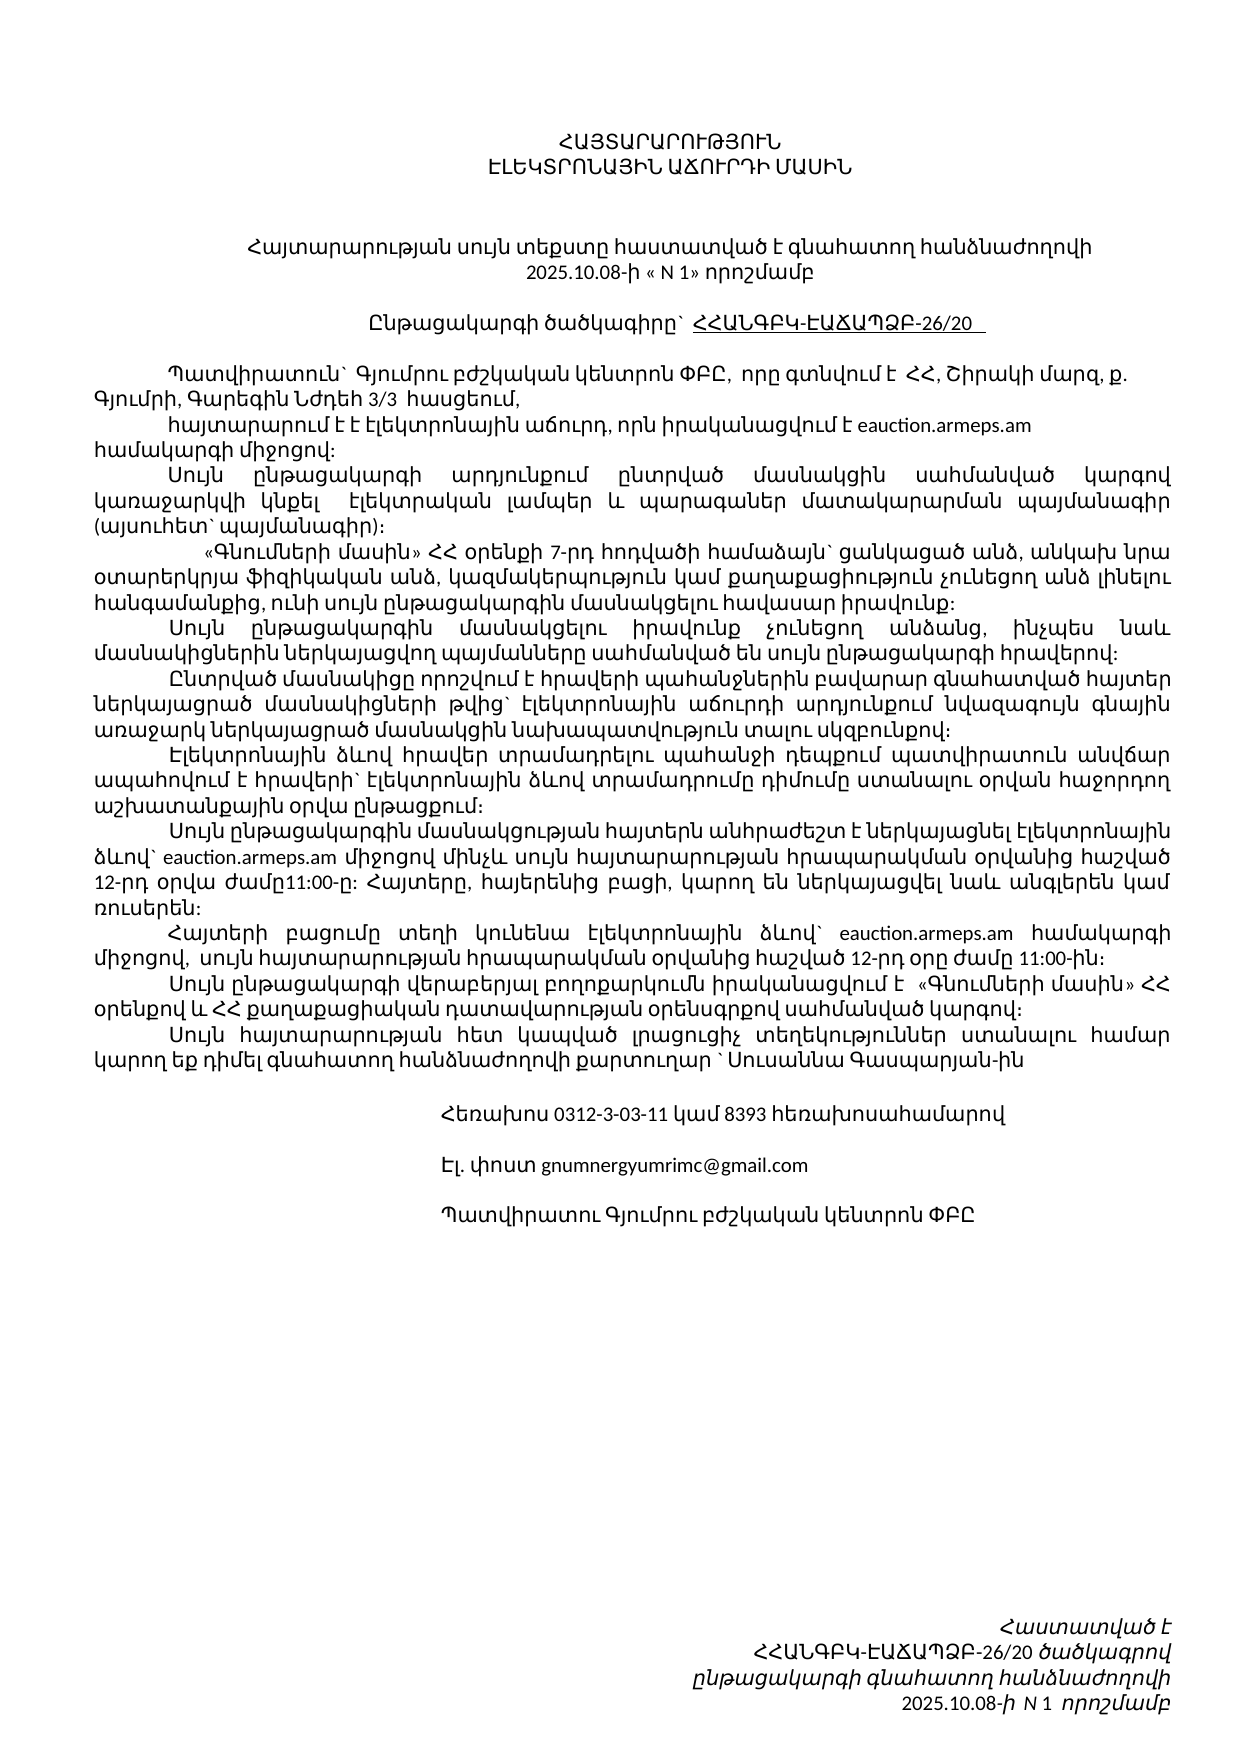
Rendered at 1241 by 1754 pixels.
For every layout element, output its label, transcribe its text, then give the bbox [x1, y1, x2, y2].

text Էլեկտրոնային ձևով հրավեր տրամադրելու պահանջի դեպքում պատվիրատուն անվճար ապահովում է հրավերի` էլեկտրոնային ձևով տրամադրումը դիմումը ստանալու օրվան հաջորդող աշխատանքային օրվա ընթացքում։ [94, 742, 1171, 818]
text ՀՀԱՆԳԲԿ-ԷԱՃԱՊՁԲ-26/20 ծածկագրով [94, 1639, 1171, 1665]
text Սույն ընթացակարգի արդյունքում ընտրված մասնակցին սահմանված կարգով կառաջարկվի կնքել էլեկտրական լամպեր և պարագաներ մատակարարման պայմանագիր (այսուհետ` պայմանագիր)։ [94, 463, 1171, 539]
text ԷԼԵԿՏՐՈՆԱՅԻՆ ԱՃՈՒՐԴԻ ՄԱՍԻՆ [94, 154, 1171, 180]
text Ընթացակարգի ծածկագիրը` ՀՀԱՆԳԲԿ-ԷԱՃԱՊՁԲ-26/20 [94, 310, 1171, 336]
text Հայտերի բացումը տեղի կունենա էլեկտրոնային ձևով` eauction.armeps.am համակարգի միջոցով, սույն հայտարարության հրապարակման օրվանից հաշված 12-րդ օրը ժամը 11:00-ին։ [94, 920, 1171, 971]
text Սույն հայտարարության հետ կապված լրացուցիչ տեղեկություններ ստանալու համար կարող եք դիմել գնահատող հանձնաժողովի քարտուղար ` Սուսաննա Գասպարյան-ին [94, 1022, 1171, 1073]
text Սույն ընթացակարգին մասնակցելու իրավունք չունեցող անձանց, ինչպես նաև մասնակիցներին ներկայացվող պայմանները սահմանված են սույն ընթացակարգի հրավերով: [94, 615, 1171, 666]
text Հեռախոս 0312-3-03-11 կամ 8393 հեռախոսահամարով [94, 1101, 1171, 1126]
text Էլ. փոստ gnumnergyumrimc@gmail.com [94, 1152, 1171, 1177]
text «Գնումների մասին» ՀՀ օրենքի 7-րդ հոդվածի համաձայն` ցանկացած անձ, անկախ նրա օտարերկրյա ֆիզիկական անձ, կազմակերպություն կամ քաղաքացիություն չունեցող անձ լինելու հանգամանքից, ունի սույն ընթացակարգին մասնակցելու հավասար իրավունք: [94, 539, 1171, 615]
text Ընտրված մասնակիցը որոշվում է հրավերի պահանջներին բավարար գնահատված հայտեր ներկայացրած մասնակիցների թվից` էլեկտրոնային աճուրդի արդյունքում նվազագույն գնային առաջարկ ներկայացրած մասնակցին նախապատվություն տալու սկզբունքով։ [94, 666, 1171, 742]
text Սույն ընթացակարգի վերաբերյալ բողոքարկումն իրականացվում է «Գնումների մասին» ՀՀ օրենքով և ՀՀ քաղաքացիական դատավարության օրենսգրքով սահմանված կարգով։ [94, 971, 1171, 1022]
text Հաստատված է [94, 1614, 1171, 1639]
text ՀԱՅՏԱՐԱՐՈՒԹՅՈՒՆ [94, 129, 1171, 154]
text Պատվիրատուն` Գյումրու բժշկական կենտրոն ՓԲԸ, որը գտնվում է ՀՀ, Շիրակի մարզ, ք. Գյումրի, Գարեգին Նժդեհ 3/3 հասցեում, [94, 361, 1171, 412]
text 2025.10.08 -ի « N 1» որոշմամբ [94, 259, 1171, 285]
text հայտարարում է է էլեկտրոնային աճուրդ, որն իրականացվում է eauction.armeps.am համակարգի միջոցով: [94, 412, 1171, 463]
text Հայտարարության սույն տեքստը հաստատված է գնահատող հանձնաժողովի [94, 234, 1171, 259]
text Սույն ընթացակարգին մասնակցության հայտերն անհրաժեշտ է ներկայացնել էլեկտրոնային ձևով` eauction.armeps.am միջոցով մինչև սույն հայտարարության հրապարակման օրվանից հաշված 12-րդ օրվա ժամը11:00-ը: Հայտերը, հայերենից բացի, կարող են ներկայացվել նաև անգլերեն կամ ռուսերեն: [94, 818, 1171, 920]
text Պատվիրատու Գյումրու բժշկական կենտրոն ՓԲԸ [94, 1203, 1171, 1228]
text ընթացակարգի գնահատող հանձնաժողովի [94, 1665, 1171, 1690]
text 2025.10.08 -ի N 1 որոշմամբ [94, 1690, 1171, 1716]
